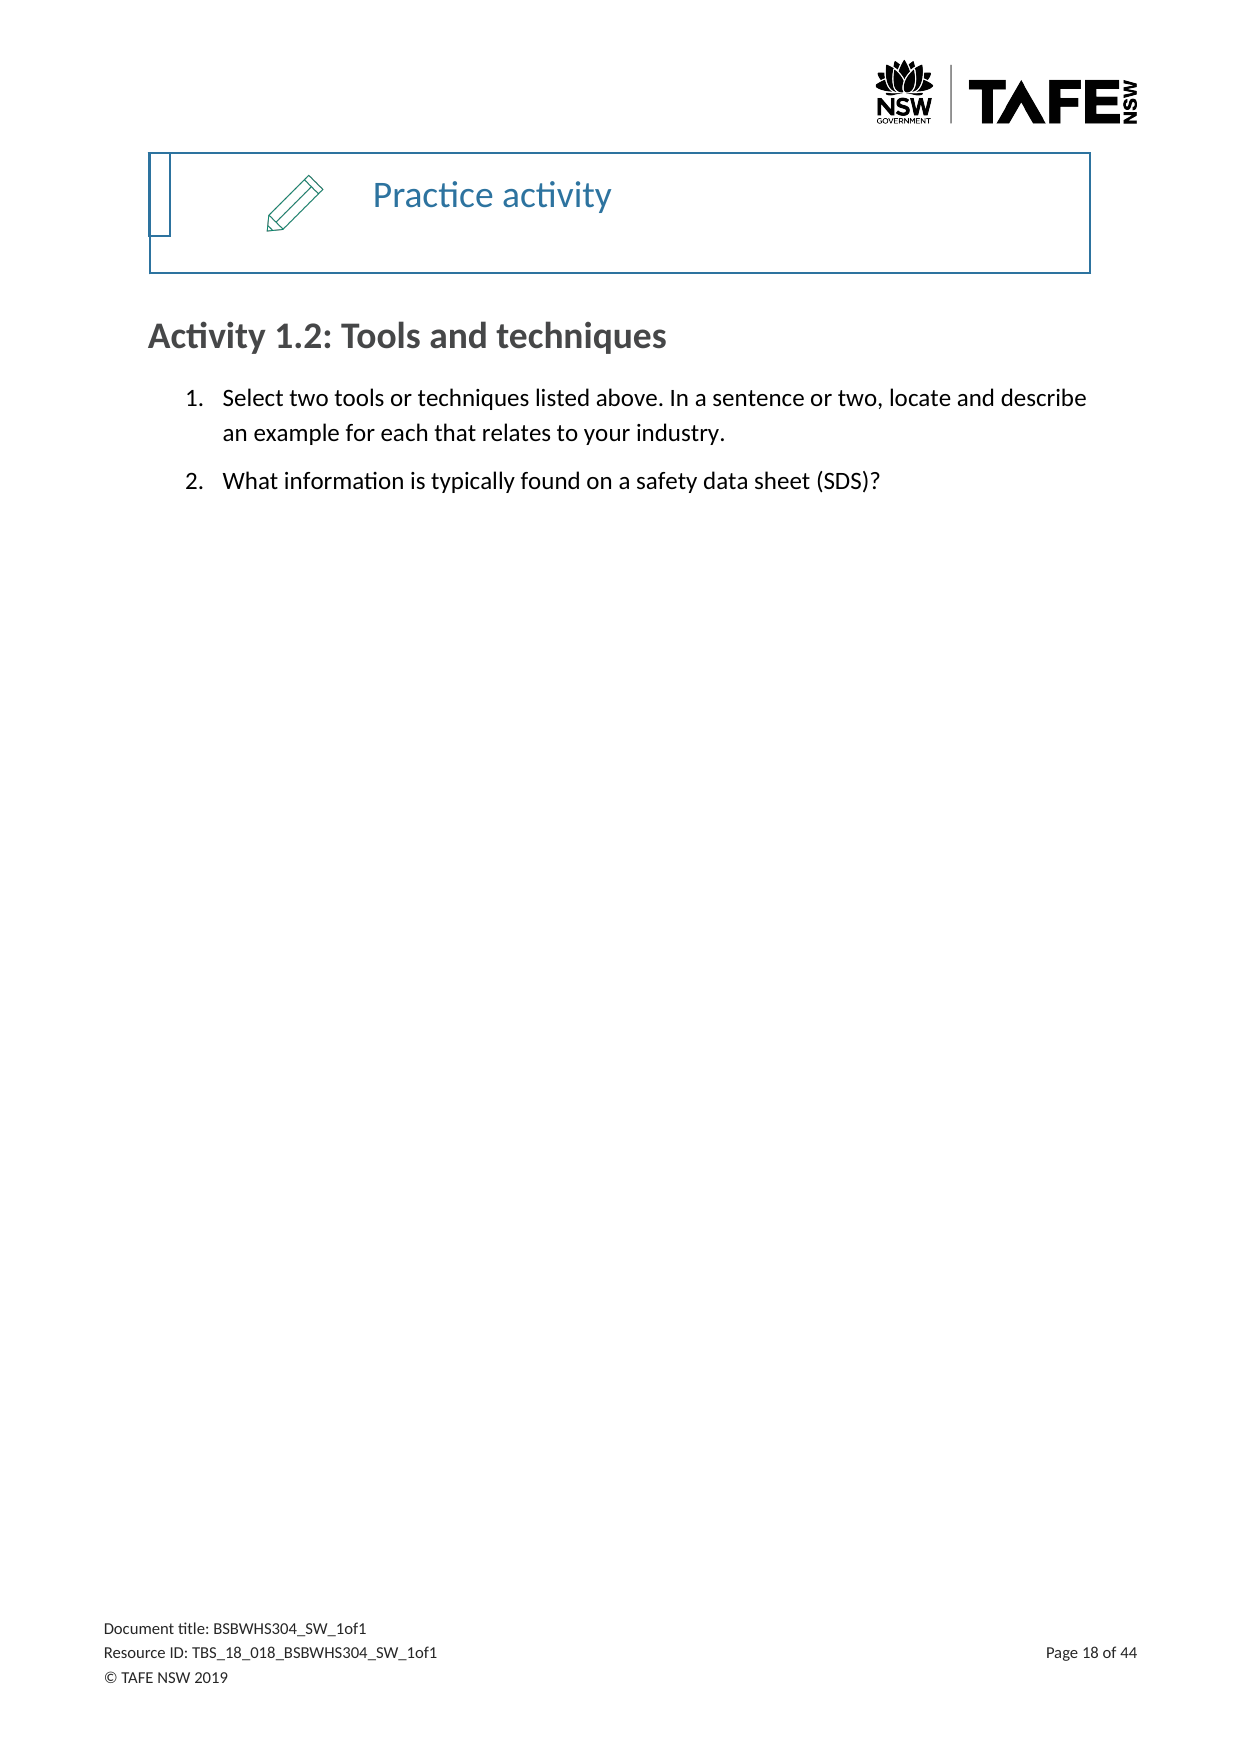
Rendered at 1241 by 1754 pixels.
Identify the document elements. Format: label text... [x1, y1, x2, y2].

list What information is typically found on a safety data sheet (SDS)? [185, 465, 1092, 496]
picture [875, 59, 1137, 125]
list Select two tools or techniques listed above. In a sentence or two, locate and describe an example for each that relates to your industry. [185, 383, 1092, 448]
subtitle Practice activity [151, 154, 1089, 272]
picture [265, 173, 325, 233]
subtitle Activity 1.2: Tools and techniques [148, 312, 1092, 358]
